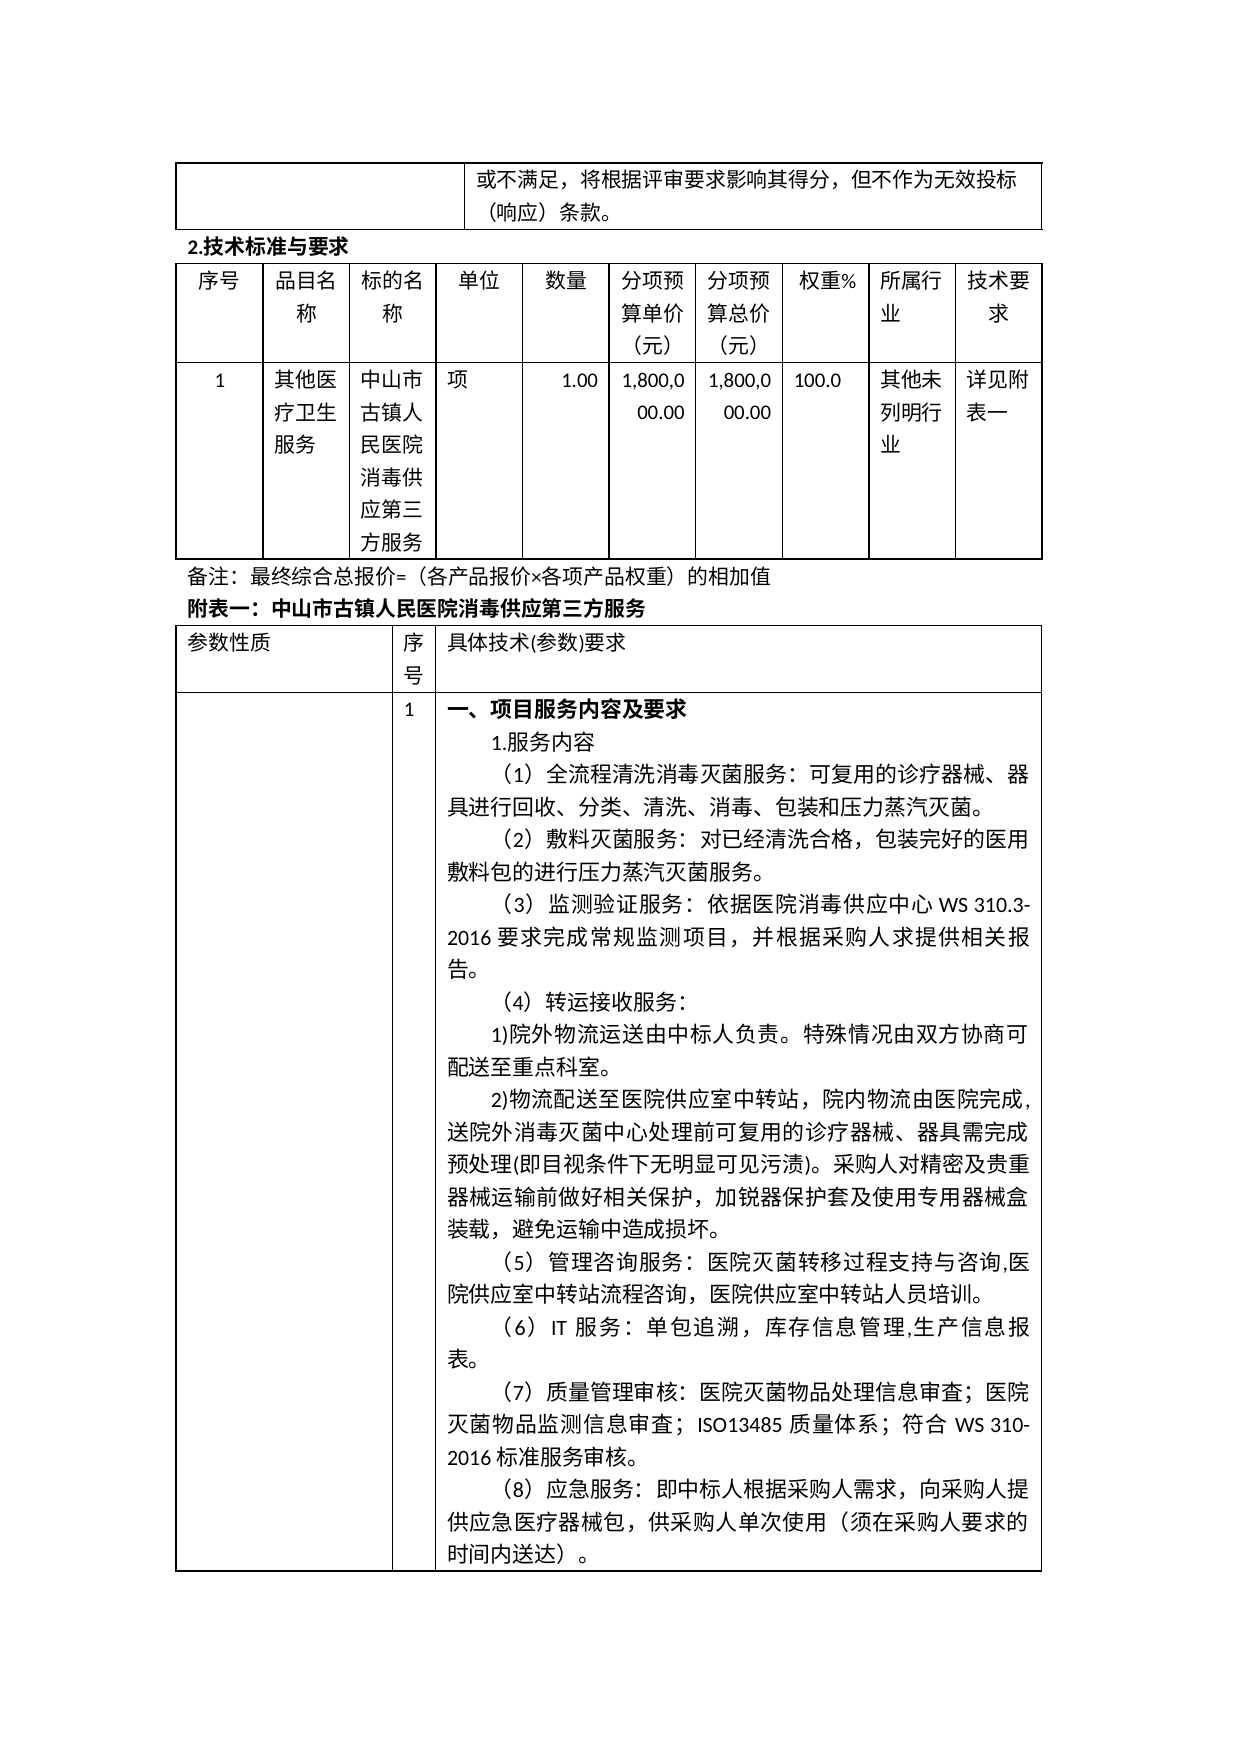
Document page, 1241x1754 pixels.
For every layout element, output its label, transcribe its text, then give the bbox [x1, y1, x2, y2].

table_cell 1.00 [523, 363, 608, 558]
table_cell 中山市古镇人民医院消毒供应第三方服务 [350, 363, 435, 558]
table_cell 1,800,000.00 [696, 363, 782, 558]
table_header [465, 164, 1041, 228]
table_header 技术要求 [956, 264, 1041, 362]
text 2.技术标准与要求 [187, 230, 1053, 263]
table_cell 1,800,000.00 [610, 363, 695, 558]
table_cell 项 [437, 363, 522, 558]
table_header 品目名称 [264, 264, 349, 362]
table_cell 100.0 [783, 363, 868, 558]
table_header 单位 [437, 264, 522, 362]
table_header 标的名称 [350, 264, 435, 362]
table_header 序号 [393, 626, 435, 691]
table_header 所属行业 [870, 264, 955, 362]
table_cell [436, 693, 1041, 1570]
table_header 参数性质 [177, 626, 392, 691]
text 附表一：中山市古镇人民医院消毒供应第三方服务 [187, 592, 1053, 625]
table_cell 其他未列明行业 [870, 363, 955, 558]
table_cell 1 [177, 363, 262, 558]
table_header 权重% [783, 264, 868, 362]
table_header 具体技术(参数)要求 [436, 626, 1041, 691]
table_header 数量 [523, 264, 608, 362]
table_cell 1 [393, 693, 435, 1570]
table_cell [177, 693, 392, 1570]
table_cell 详见附表一 [956, 363, 1041, 558]
table_cell 其他医疗卫生服务 [264, 363, 349, 558]
table_header 分项预算单价（元） [610, 264, 695, 362]
table_header 说明 [177, 164, 464, 228]
table_header 序号 [177, 264, 262, 362]
text 备注：最终综合总报价=（各产品报价×各项产品权重）的相加值 [187, 560, 1053, 592]
table_header 分项预算总价（元） [696, 264, 782, 362]
